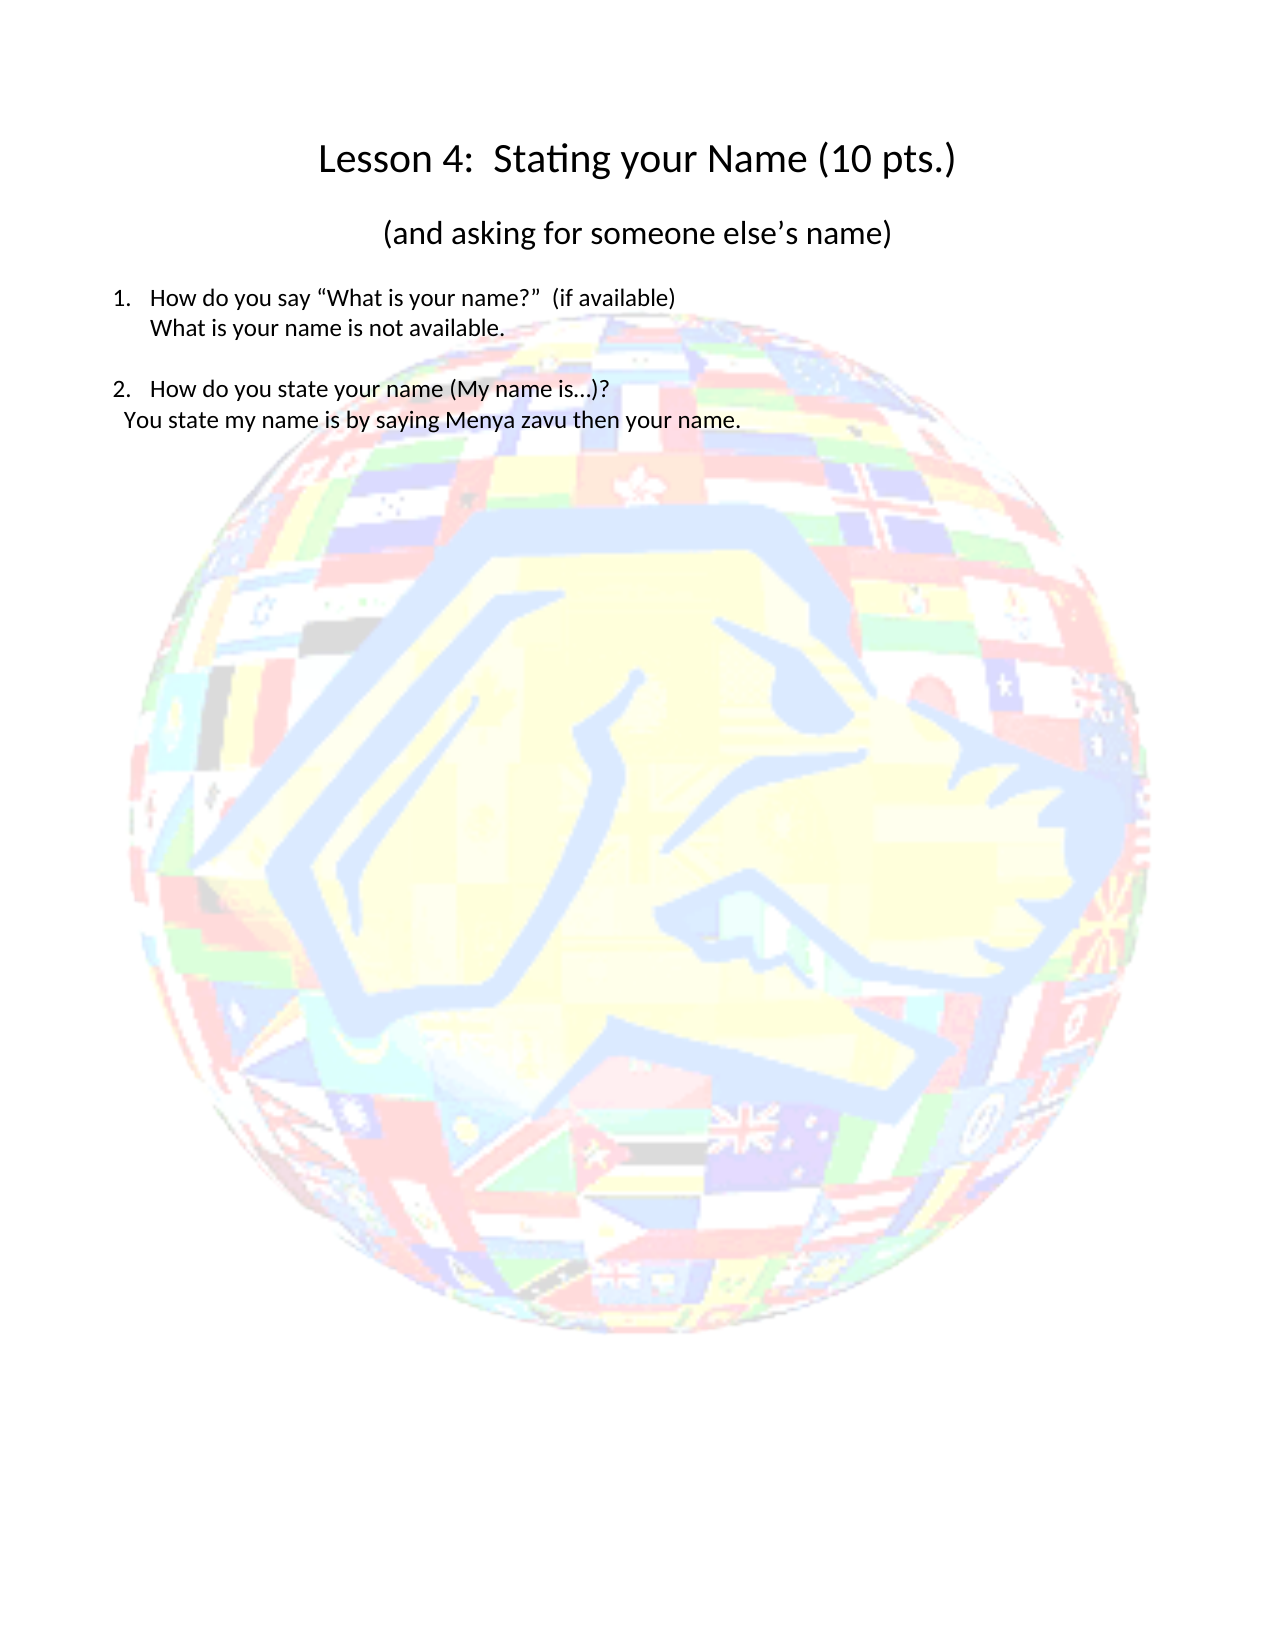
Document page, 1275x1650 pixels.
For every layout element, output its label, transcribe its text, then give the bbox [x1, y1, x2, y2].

text (and asking for someone else’s name) [75, 212, 1200, 253]
list What is your name is not available. [150, 313, 1200, 343]
text Lesson 4: Stating your Name (10 pts.) [75, 132, 1200, 183]
list How do you state your name (My name is…)? [112, 374, 1200, 404]
list How do you say “What is your name?” (if available) [112, 282, 1200, 313]
list You state my name is by saying Menya zavu then your name. [112, 404, 1200, 435]
